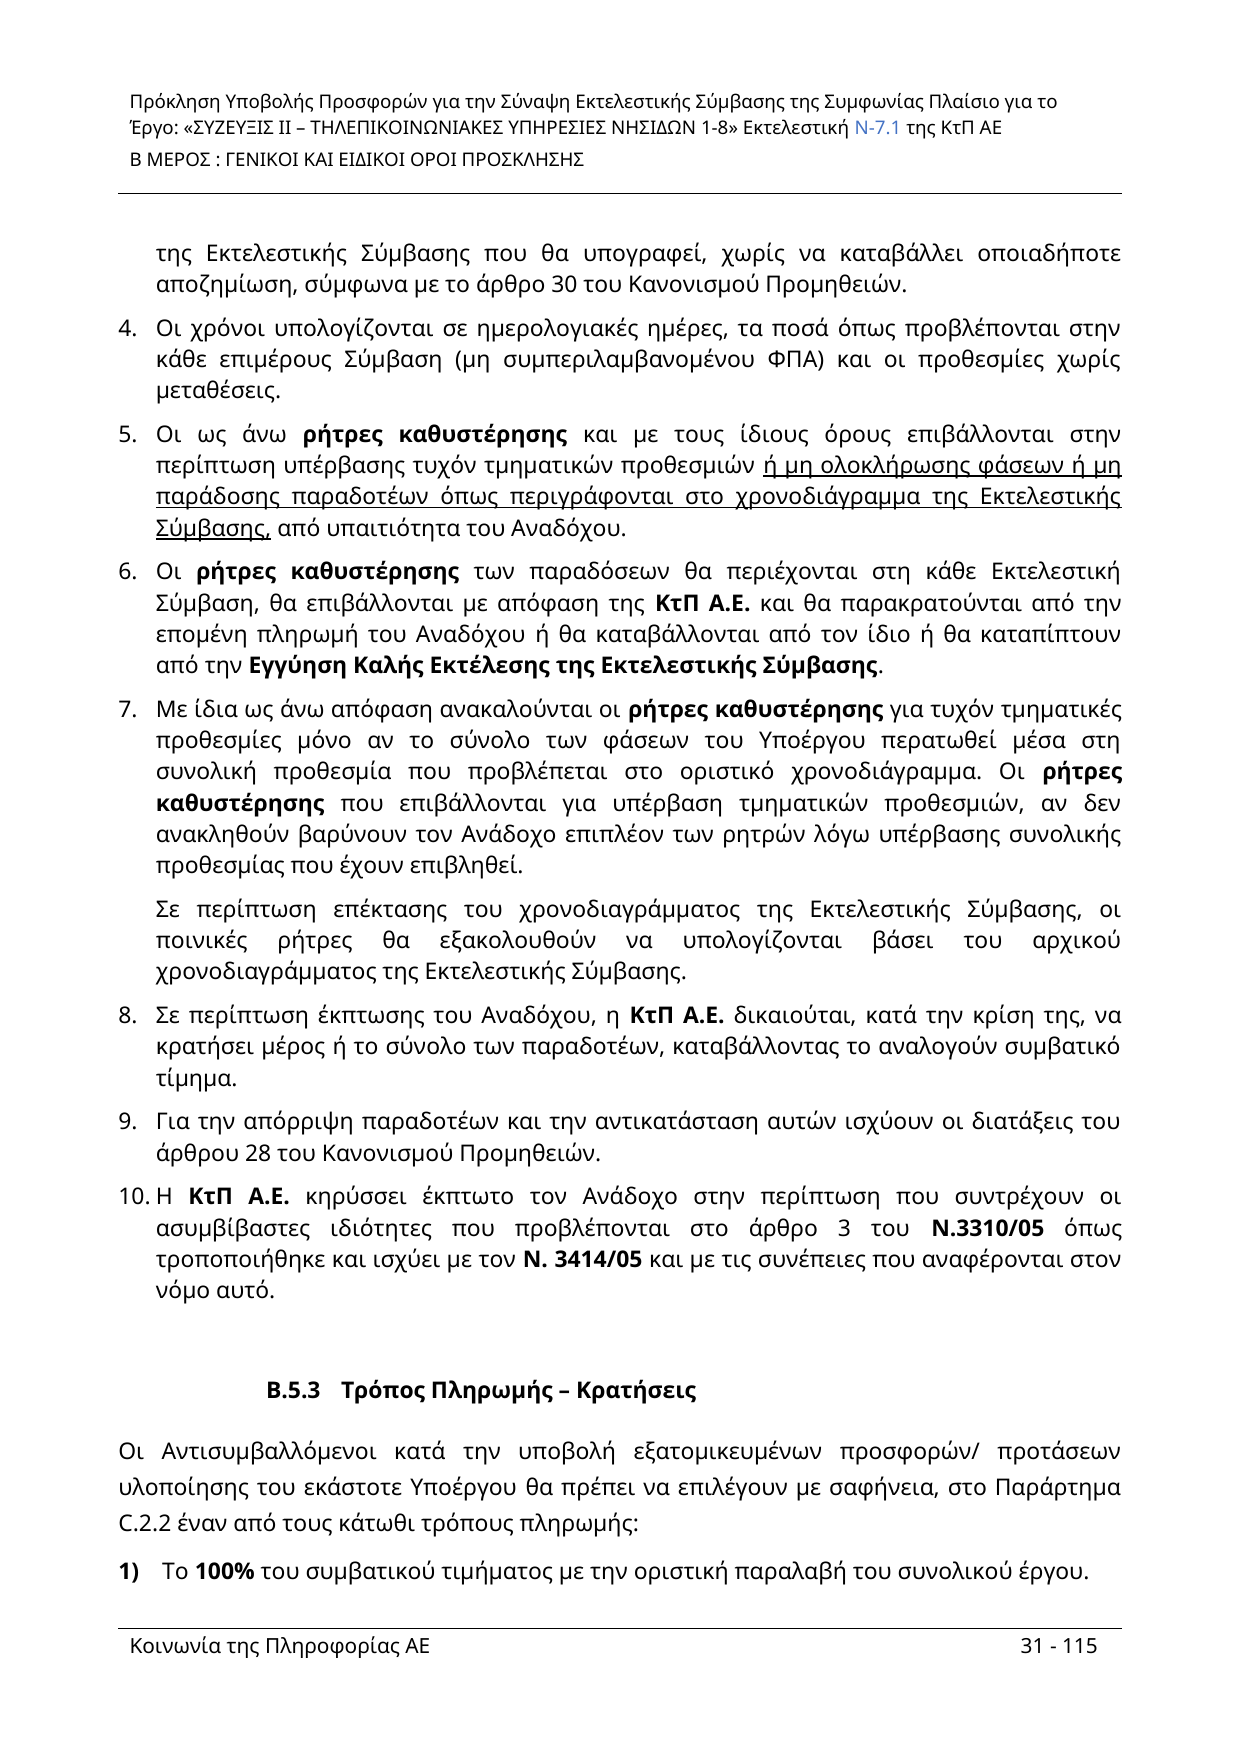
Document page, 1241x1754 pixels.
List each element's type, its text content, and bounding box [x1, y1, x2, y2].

list Για την απόρριψη παραδοτέων και την αντικατάσταση αυτών ισχύουν οι διατάξεις του άρθρου 28 του Κανονισμού Προμηθειών. [118, 1105, 1122, 1168]
text Οι Αντισυμβαλλόμενοι κατά την υποβολή εξατομικευμένων προσφορών/ προτάσεων υλοποίησης του εκάστοτε Υποέργου θα πρέπει να επιλέγουν με σαφήνεια, στο Παράρτημα C.2.2 έναν από τους κάτωθι τρόπους πληρωμής: [118, 1435, 1122, 1538]
list Οι ρήτρες καθυστέρησης των παραδόσεων θα περιέχονται στη κάθε Εκτελεστική Σύμβαση, θα επιβάλλονται με απόφαση της ΚτΠ Α.Ε. και θα παρακρατούνται από την επομένη πληρωμή του Αναδόχου ή θα καταβάλλονται από τον ίδιο ή θα καταπίπτουν από την Εγγύηση Καλής Εκτέλεσης της Εκτελεστικής Σύμβασης. [118, 555, 1122, 680]
text Σε περίπτωση επέκτασης του χρονοδιαγράμματος της Εκτελεστικής Σύμβασης, οι ποινικές ρήτρες θα εξακολουθούν να υπολογίζονται βάσει του αρχικού χρονοδιαγράμματος της Εκτελεστικής Σύμβασης. [156, 893, 1122, 986]
list Το 100% του συμβατικού τιμήματος με την οριστική παραλαβή του συνολικού έργου. [118, 1555, 1122, 1586]
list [118, 236, 1122, 299]
list Οι ως άνω ρήτρες καθυστέρησης και με τους ίδιους όρους επιβάλλονται στην περίπτωση υπέρβασης τυχόν τμηματικών προθεσμιών ή μη ολοκλήρωσης φάσεων ή μη παράδοσης παραδοτέων όπως περιγράφονται στο χρονοδιάγραμμα της Εκτελεστικής Σύμβασης, από υπαιτιότητα του Αναδόχου. [118, 418, 1122, 543]
list Οι χρόνοι υπολογίζονται σε ημερολογιακές ημέρες, τα ποσά όπως προβλέπονται στην κάθε επιμέρους Σύμβαση (μη συμπεριλαμβανομένου ΦΠΑ) και οι προθεσμίες χωρίς μεταθέσεις. [118, 311, 1122, 405]
list Η ΚτΠ Α.Ε. κηρύσσει έκπτωτο τον Ανάδοχο στην περίπτωση που συντρέχουν οι ασυμβίβαστες ιδιότητες που προβλέπονται στο άρθρο 3 του Ν.3310/05 όπως τροποποιήθηκε και ισχύει με τον Ν. 3414/05 και με τις συνέπειες που αναφέρονται στον νόμο αυτό. [118, 1180, 1122, 1305]
list Σε περίπτωση έκπτωσης του Αναδόχου, η ΚτΠ Α.Ε. δικαιούται, κατά την κρίση της, να κρατήσει μέρος ή το σύνολο των παραδοτέων, καταβάλλοντας το αναλογούν συμβατικό τίμημα. [118, 999, 1122, 1093]
subtitle Τρόπος Πληρωμής – Κρατήσεις [266, 1374, 1122, 1405]
list Με ίδια ως άνω απόφαση ανακαλούνται οι ρήτρες καθυστέρησης για τυχόν τμηματικές προθεσμίες μόνο αν το σύνολο των φάσεων του Υποέργου περατωθεί μέσα στη συνολική προθεσμία που προβλέπεται στο οριστικό χρονοδιάγραμμα. Οι ρήτρες καθυστέρησης που επιβάλλονται για υπέρβαση τμηματικών προθεσμιών, αν δεν ανακληθούν βαρύνουν τον Ανάδοχο επιπλέον των ρητρών λόγω υπέρβασης συνολικής προθεσμίας που έχουν επιβληθεί. [118, 693, 1122, 880]
